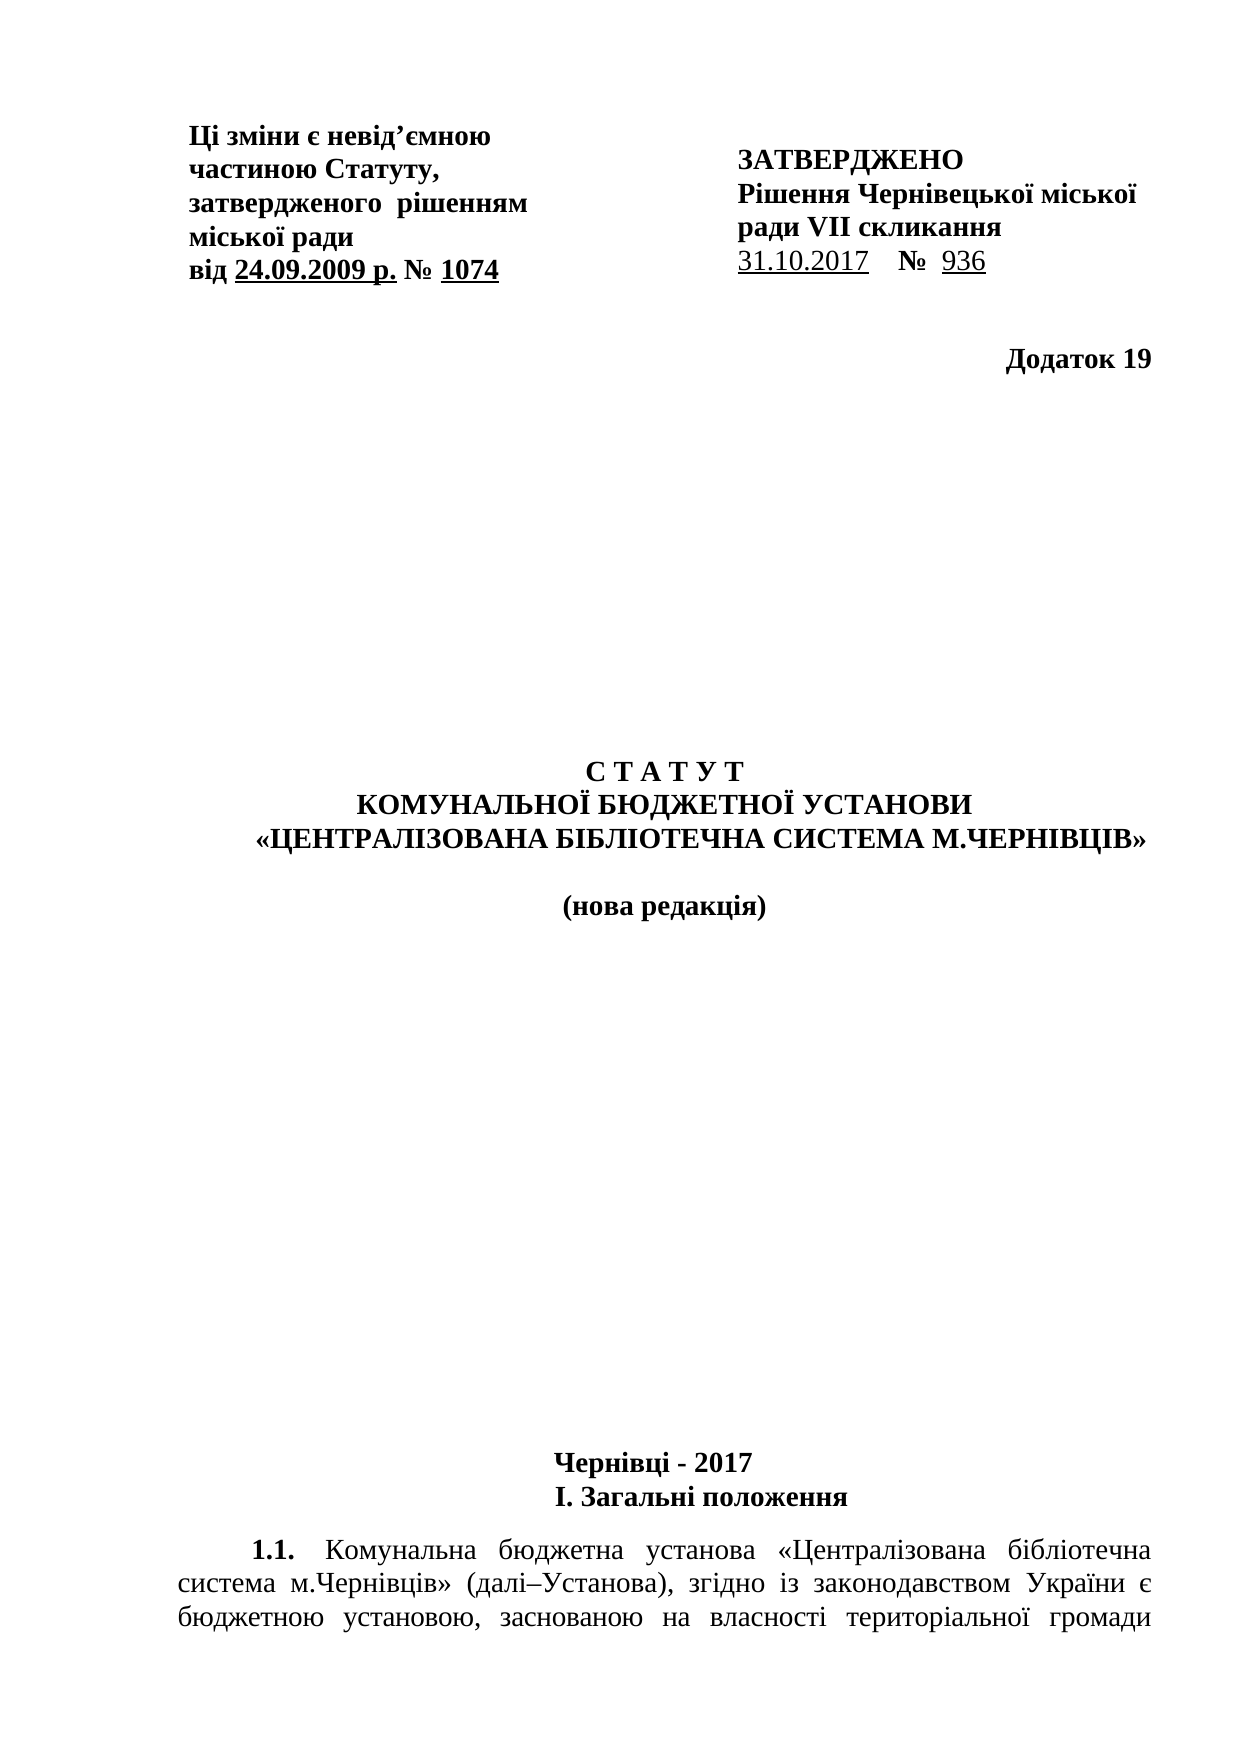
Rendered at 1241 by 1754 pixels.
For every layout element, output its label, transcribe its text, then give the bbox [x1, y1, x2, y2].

text КОМУНАЛЬНОЇ БЮДЖЕТНОЇ УСТАНОВИ [177, 787, 1152, 821]
text Додаток 19 [177, 341, 1152, 374]
text Чернівці - 2017 [177, 1446, 1152, 1479]
text (нова редакція) [177, 888, 1152, 921]
table_header ЗАТВЕРДЖЕНО Рішення Чернівецької міської ради VІІ скликання 31.10.2017 № 936 [662, 118, 1152, 341]
text С Т А Т У Т [177, 754, 1152, 787]
table_header Ці зміни є невід’ємною частиною Статуту, затвердженого рішенням міської ради від 24.09.2009 р. № 1074 [177, 118, 662, 341]
text «ЦЕНТРАЛІЗОВАНА БІБЛІОТЕЧНА СИСТЕМА М.ЧЕРНІВЦІВ» [251, 821, 1152, 854]
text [177, 1532, 1152, 1632]
text І. Загальні положення [177, 1479, 1152, 1513]
